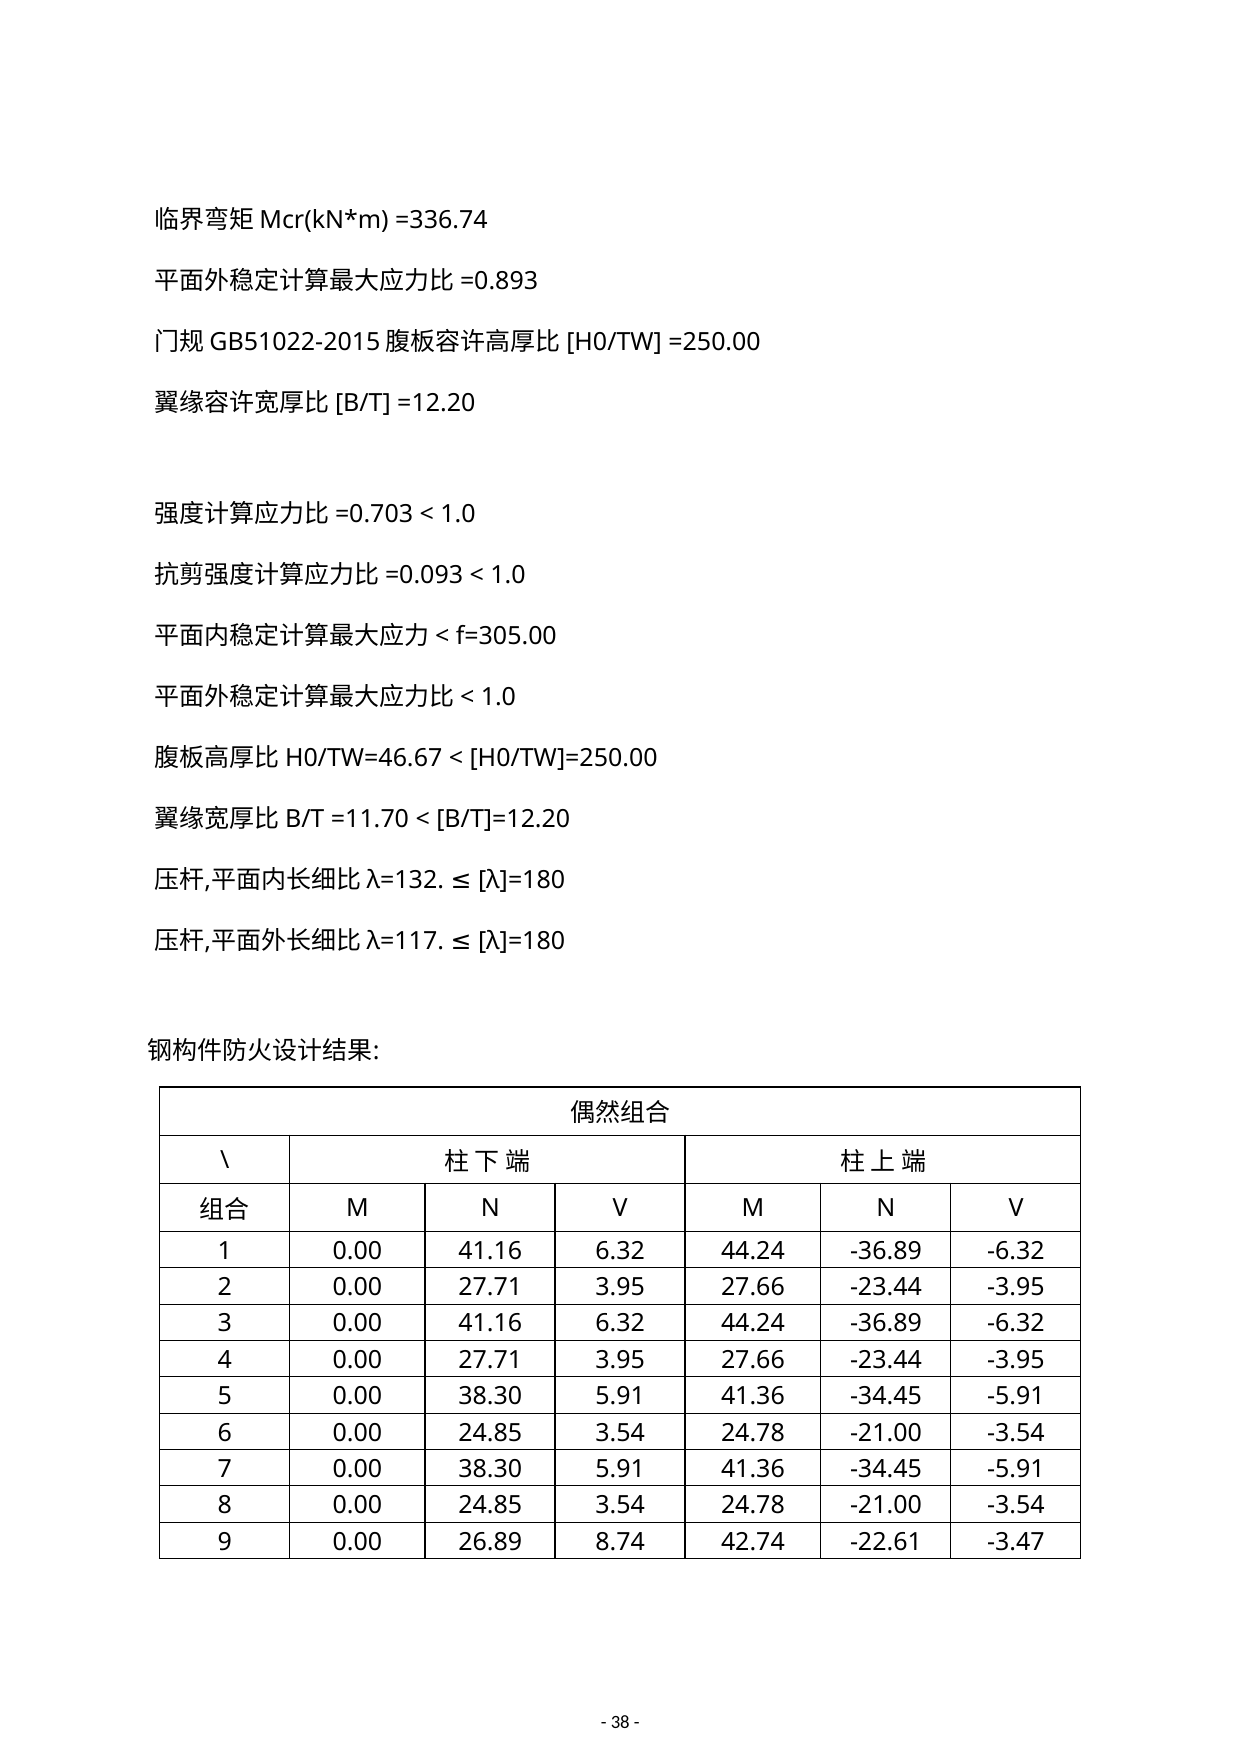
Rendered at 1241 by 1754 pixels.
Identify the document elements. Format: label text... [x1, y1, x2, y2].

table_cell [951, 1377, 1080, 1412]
text 平面内稳定计算最大应力 < f=305.00 [148, 610, 1093, 657]
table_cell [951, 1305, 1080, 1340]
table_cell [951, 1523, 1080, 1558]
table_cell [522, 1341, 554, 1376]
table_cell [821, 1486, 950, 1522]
text 门规GB51022-2015腹板容许高厚比 [H0/TW] =250.00 [148, 316, 1093, 363]
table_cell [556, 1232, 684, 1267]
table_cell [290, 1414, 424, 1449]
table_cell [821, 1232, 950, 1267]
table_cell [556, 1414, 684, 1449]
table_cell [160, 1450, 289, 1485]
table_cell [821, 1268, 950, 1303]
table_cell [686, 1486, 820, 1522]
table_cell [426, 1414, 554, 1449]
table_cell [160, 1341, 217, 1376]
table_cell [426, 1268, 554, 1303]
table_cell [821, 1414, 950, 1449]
text 翼缘宽厚比 B/T =11.70 < [B/T]=12.20 [148, 793, 1093, 840]
text 临界弯矩Mcr(kN*m) =336.74 [148, 194, 1093, 241]
text 压杆,平面内长细比 λ=132. ≤ [λ]=180 [148, 854, 1093, 901]
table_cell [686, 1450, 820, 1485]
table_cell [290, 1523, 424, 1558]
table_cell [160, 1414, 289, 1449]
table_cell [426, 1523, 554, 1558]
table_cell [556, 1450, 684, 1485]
text 强度计算应力比 =0.703 < 1.0 [148, 488, 1093, 535]
text 翼缘容许宽厚比 [B/T] =12.20 [148, 377, 1093, 424]
text 平面外稳定计算最大应力比 =0.893 [148, 255, 1093, 302]
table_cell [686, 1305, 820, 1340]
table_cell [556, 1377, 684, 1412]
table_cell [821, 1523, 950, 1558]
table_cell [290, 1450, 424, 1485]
text 腹板高厚比 H0/TW=46.67 < [H0/TW]=250.00 [148, 732, 1093, 779]
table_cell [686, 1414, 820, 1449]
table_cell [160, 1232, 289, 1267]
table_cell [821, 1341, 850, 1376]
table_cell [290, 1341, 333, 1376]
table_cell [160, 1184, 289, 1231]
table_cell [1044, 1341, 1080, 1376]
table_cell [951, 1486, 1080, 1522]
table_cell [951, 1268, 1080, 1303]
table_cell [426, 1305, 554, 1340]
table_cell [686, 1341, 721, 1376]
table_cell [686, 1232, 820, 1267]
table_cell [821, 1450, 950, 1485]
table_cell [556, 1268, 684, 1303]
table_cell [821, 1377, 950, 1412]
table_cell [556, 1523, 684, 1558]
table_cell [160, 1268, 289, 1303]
text 抗剪强度计算应力比 =0.093 < 1.0 [148, 549, 1093, 596]
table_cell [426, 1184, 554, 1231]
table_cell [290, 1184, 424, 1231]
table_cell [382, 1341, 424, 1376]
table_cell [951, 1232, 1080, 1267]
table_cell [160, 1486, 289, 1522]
text 平面外稳定计算最大应力比 < 1.0 [148, 671, 1093, 718]
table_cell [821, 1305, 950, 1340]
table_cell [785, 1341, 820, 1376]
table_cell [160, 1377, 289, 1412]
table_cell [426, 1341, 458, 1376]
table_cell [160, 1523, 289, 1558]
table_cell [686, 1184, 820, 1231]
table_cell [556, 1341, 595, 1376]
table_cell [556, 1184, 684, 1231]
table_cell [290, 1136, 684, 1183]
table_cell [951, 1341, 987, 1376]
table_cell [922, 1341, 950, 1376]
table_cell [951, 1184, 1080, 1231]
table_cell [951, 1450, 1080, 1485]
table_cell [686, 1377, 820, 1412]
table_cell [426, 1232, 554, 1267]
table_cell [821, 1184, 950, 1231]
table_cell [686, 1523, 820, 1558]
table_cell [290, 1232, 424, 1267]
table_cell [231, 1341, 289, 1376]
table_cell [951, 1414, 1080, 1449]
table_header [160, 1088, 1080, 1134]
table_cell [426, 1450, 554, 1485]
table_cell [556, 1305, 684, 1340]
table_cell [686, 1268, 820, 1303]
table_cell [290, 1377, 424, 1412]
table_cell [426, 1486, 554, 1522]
text 压杆,平面外长细比 λ=117. ≤ [λ]=180 [148, 915, 1093, 962]
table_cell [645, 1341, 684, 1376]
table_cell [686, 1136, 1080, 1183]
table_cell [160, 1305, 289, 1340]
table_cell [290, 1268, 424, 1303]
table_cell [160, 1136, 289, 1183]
text 钢构件防火设计结果: [148, 1025, 1093, 1072]
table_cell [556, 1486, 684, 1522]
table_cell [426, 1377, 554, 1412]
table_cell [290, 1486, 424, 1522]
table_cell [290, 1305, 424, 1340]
